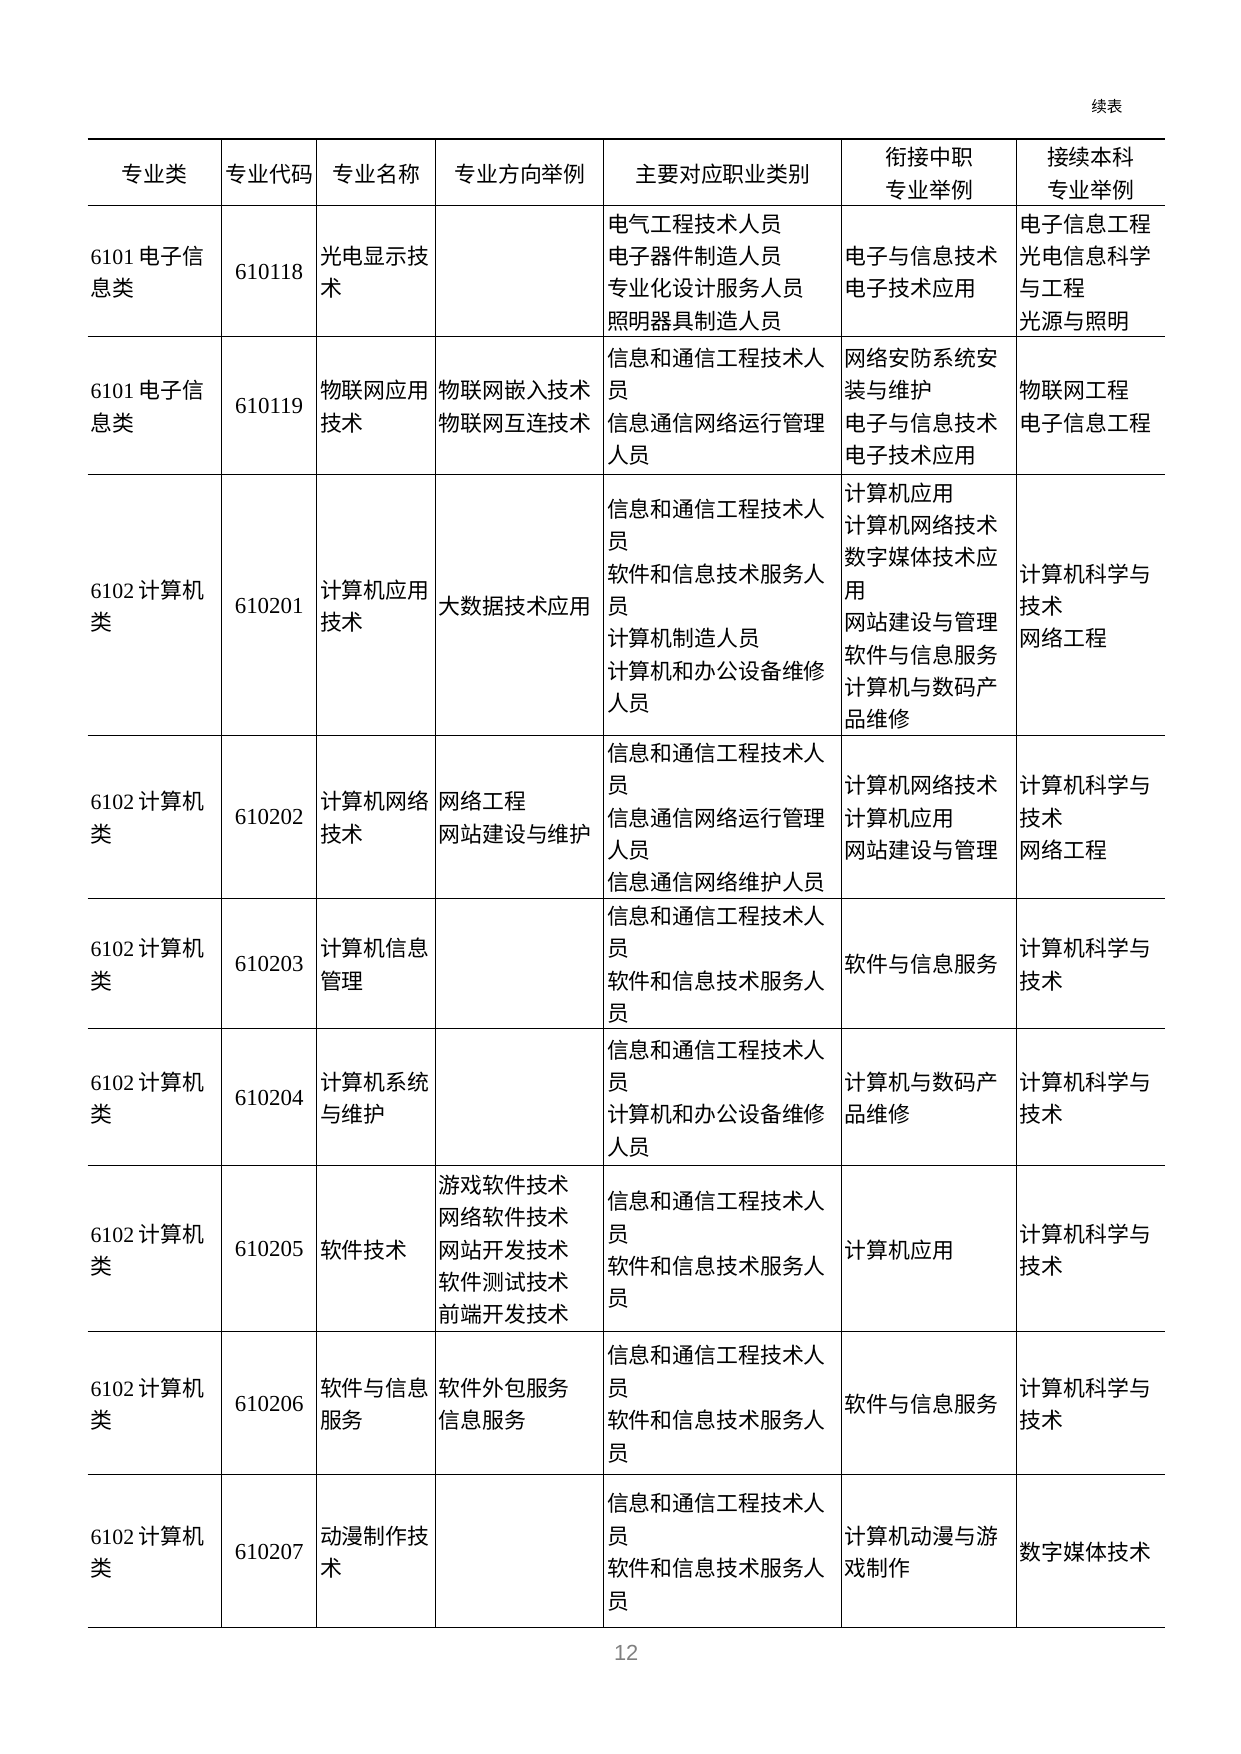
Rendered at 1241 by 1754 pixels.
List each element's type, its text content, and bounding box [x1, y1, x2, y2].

table_header 专业代码 [222, 140, 316, 205]
table_cell 物联网嵌入技术 物联网互连技术 [436, 337, 603, 474]
table_header 专业方向举例 [436, 140, 603, 205]
table_cell 6102计算机类 [88, 475, 221, 734]
table_header 主要对应职业类别 [604, 140, 841, 205]
table_cell 610118 [222, 206, 316, 336]
table_cell 610204 [222, 1029, 316, 1165]
table_cell 大数据技术应用 [436, 475, 603, 734]
table_cell 610207 [222, 1475, 316, 1627]
table_cell 610119 [222, 337, 316, 474]
table_cell 计算机科学与技术 网络工程 [1017, 475, 1164, 734]
table_cell 6102计算机类 [88, 736, 221, 897]
table_header 衔接中职 专业举例 [842, 140, 1016, 205]
table_cell 软件外包服务 信息服务 [436, 1332, 603, 1474]
table_cell 610202 [222, 736, 316, 897]
table_cell 游戏软件技术 网络软件技术 网站开发技术 软件测试技术 前端开发技术 [436, 1166, 603, 1331]
table_cell 6102计算机类 [88, 1332, 221, 1474]
table_cell 网络工程 网站建设与维护 [436, 736, 603, 897]
table_cell 计算机科学与技术 [1017, 1166, 1164, 1331]
table_cell 计算机科学与技术 [1017, 1332, 1164, 1474]
table_cell 计算机网络技术 [317, 736, 435, 897]
table_cell 610201 [222, 475, 316, 734]
table_cell 信息和通信工程技术人员 信息通信网络运行管理人员 [604, 337, 841, 474]
table_cell 电子信息工程 光电信息科学与工程 光源与照明 [1017, 206, 1164, 336]
table_cell 软件与信息服务 [842, 899, 1016, 1028]
table_cell 计算机应用技术 [317, 475, 435, 734]
table_cell 动漫制作技术 [317, 1475, 435, 1627]
table_cell 信息和通信工程技术人员 软件和信息技术服务人员 [604, 1166, 841, 1331]
table_cell 计算机信息管理 [317, 899, 435, 1028]
table_cell 6101电子信息类 [88, 206, 221, 336]
table_cell 计算机科学与技术 [1017, 899, 1164, 1028]
table_header 专业名称 [317, 140, 435, 205]
table_cell 信息和通信工程技术人员 软件和信息技术服务人员 计算机制造人员 计算机和办公设备维修人员 [604, 475, 841, 734]
table_cell 物联网工程 电子信息工程 [1017, 337, 1164, 474]
table_cell 光电显示技术 [317, 206, 435, 336]
table_cell 计算机科学与技术 [1017, 1029, 1164, 1165]
table_cell 软件技术 [317, 1166, 435, 1331]
table_cell 610206 [222, 1332, 316, 1474]
table_cell [436, 1475, 603, 1627]
table_cell 网络安防系统安装与维护 电子与信息技术 电子技术应用 [842, 337, 1016, 474]
table_cell 计算机系统与维护 [317, 1029, 435, 1165]
table_cell 信息和通信工程技术人员 软件和信息技术服务人员 [604, 1332, 841, 1474]
table_cell 计算机应用 计算机网络技术 数字媒体技术应用 网站建设与管理 软件与信息服务 计算机与数码产品维修 [842, 475, 1016, 734]
table_cell 610203 [222, 899, 316, 1028]
table_cell 电子与信息技术 电子技术应用 [842, 206, 1016, 336]
table_cell 计算机科学与技术 网络工程 [1017, 736, 1164, 897]
table_cell 信息和通信工程技术人员 信息通信网络运行管理人员 信息通信网络维护人员 [604, 736, 841, 897]
table_cell 610205 [222, 1166, 316, 1331]
table_cell 软件与信息服务 [842, 1332, 1016, 1474]
table_cell 6101电子信息类 [88, 337, 221, 474]
table_cell 计算机与数码产品维修 [842, 1029, 1016, 1165]
table_cell 信息和通信工程技术人员 软件和信息技术服务人员 [604, 899, 841, 1028]
table_cell [436, 899, 603, 1028]
table_cell 6102计算机类 [88, 1166, 221, 1331]
table_cell [436, 206, 603, 336]
table_cell 计算机动漫与游戏制作 [842, 1475, 1016, 1627]
table_cell 6102计算机类 [88, 899, 221, 1028]
table_cell 软件与信息服务 [317, 1332, 435, 1474]
table_header 接续本科 专业举例 [1017, 140, 1164, 205]
table_cell 数字媒体技术 [1017, 1475, 1164, 1627]
table_cell 计算机应用 [842, 1166, 1016, 1331]
table_cell 计算机网络技术 计算机应用 网站建设与管理 [842, 736, 1016, 897]
table_cell 物联网应用技术 [317, 337, 435, 474]
table_cell 6102计算机类 [88, 1475, 221, 1627]
table_cell [436, 1029, 603, 1165]
table_cell 电气工程技术人员 电子器件制造人员 专业化设计服务人员 照明器具制造人员 [604, 206, 841, 336]
table_cell 信息和通信工程技术人员 计算机和办公设备维修人员 [604, 1029, 841, 1165]
table_header 专业类 [88, 140, 221, 205]
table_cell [604, 1475, 841, 1627]
table_cell 6102计算机类 [88, 1029, 221, 1165]
